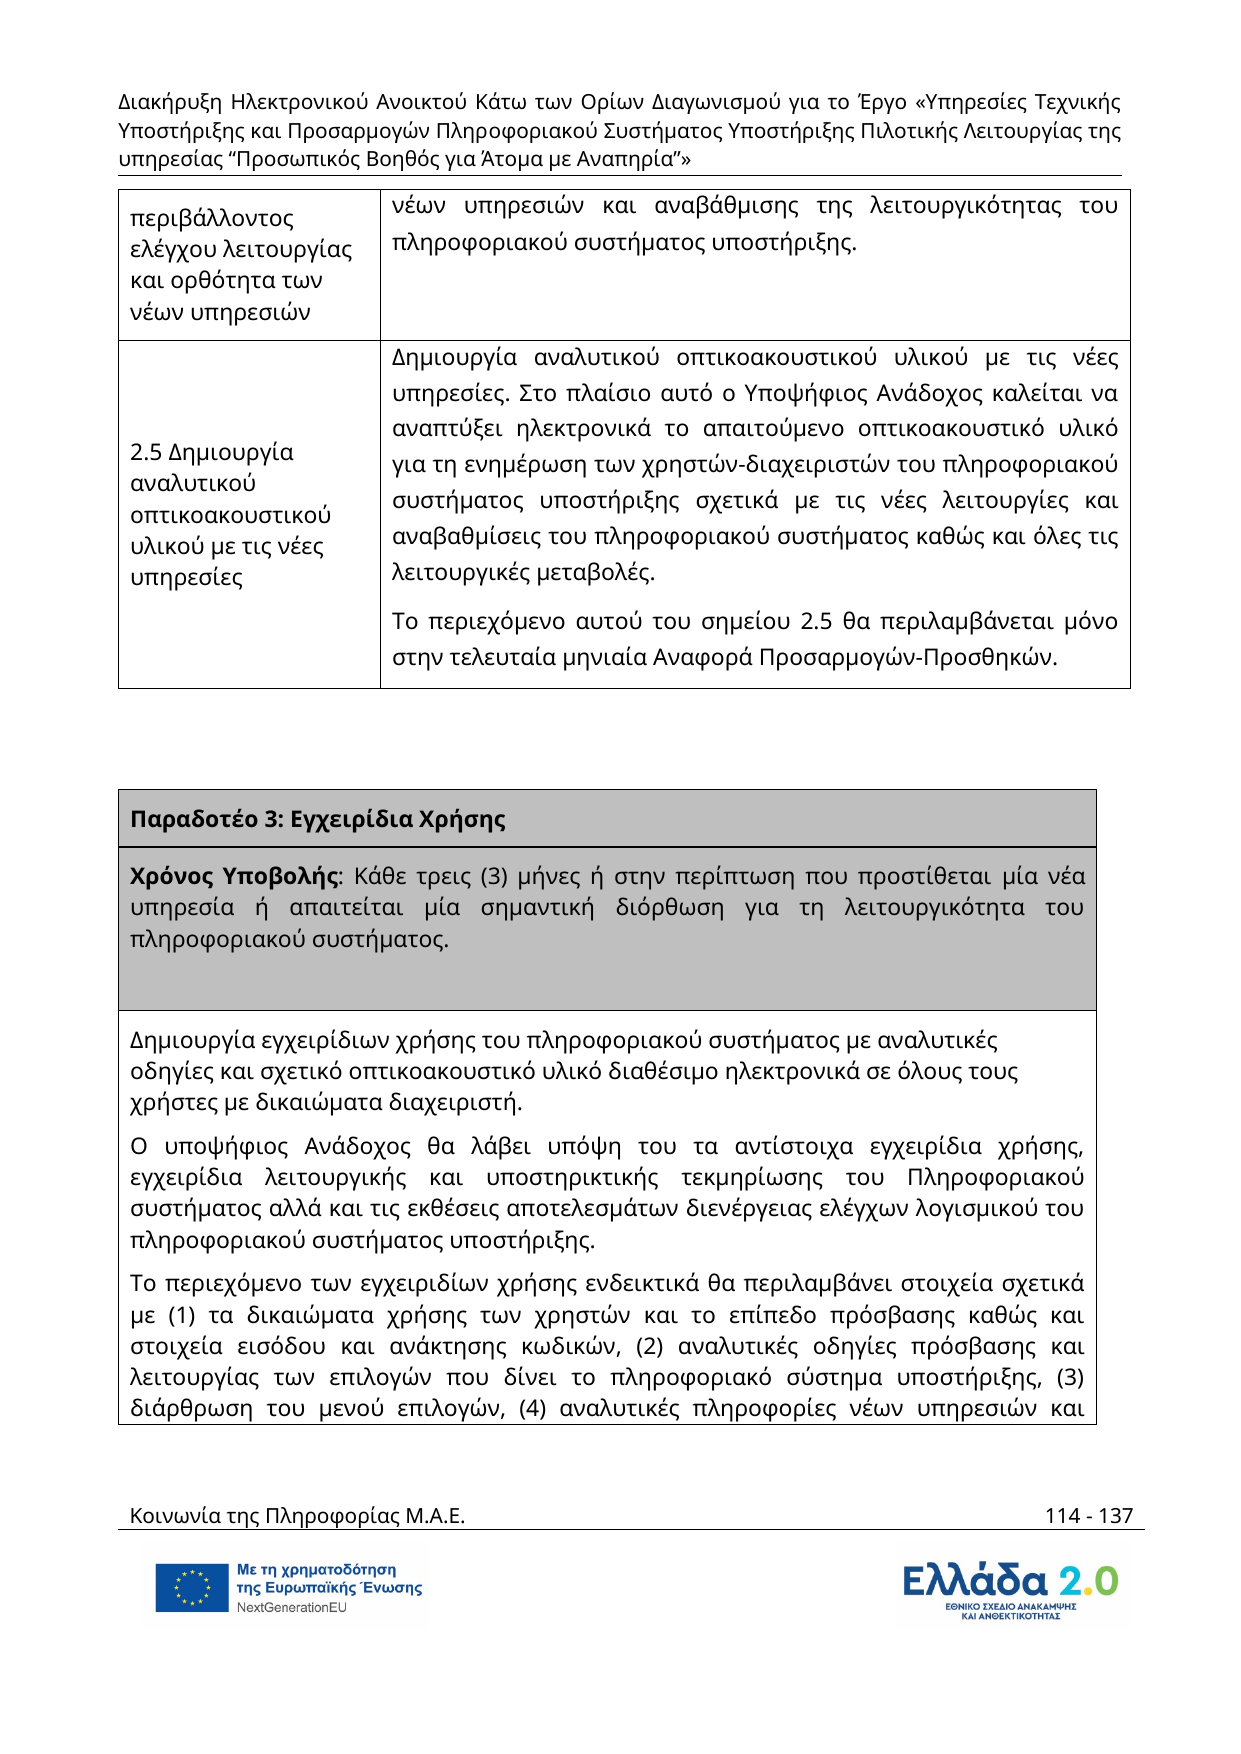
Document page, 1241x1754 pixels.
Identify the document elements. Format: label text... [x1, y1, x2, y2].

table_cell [119, 190, 380, 339]
table_header Παραδοτέο 3: Εγχειρίδια Χρήσης [119, 790, 1096, 846]
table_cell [381, 190, 1130, 339]
table_cell 2.5 Δημιουργία αναλυτικού οπτικοακουστικού υλικού με τις νέες υπηρεσίες [119, 341, 380, 688]
table_cell Δημιουργία αναλυτικού οπτικοακουστικού υλικού με τις νέες υπηρεσίες. Στο πλαίσιο αυτό ο Υποψήφιος Ανάδοχος καλείται να αναπτύξει ηλεκτρονικά το απαιτούμενο οπτικοακουστικό υλικό για τη ενημέρωση των χρηστών-διαχειριστών του πληροφοριακού συστήματος υποστήριξης σχετικά με τις νέες λειτουργίες και αναβαθμίσεις του πληροφοριακού συστήματος καθώς και όλες τις λειτουργικές μεταβολές. Το περιεχόμενο αυτού του σημείου 2.5 θα περιλαμβάνεται μόνο στην τελευταία μηνιαία Αναφορά Προσαρμογών-Προσθηκών. [381, 341, 1130, 688]
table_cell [119, 1011, 1096, 1423]
table_cell Χρόνος Υποβολής: Kάθε τρεις (3) μήνες ή στην περίπτωση που προστίθεται μία νέα υπηρεσία ή απαιτείται μία σημαντική διόρθωση για τη λειτουργικότητα του πληροφοριακού συστήματος. [119, 848, 1096, 1010]
